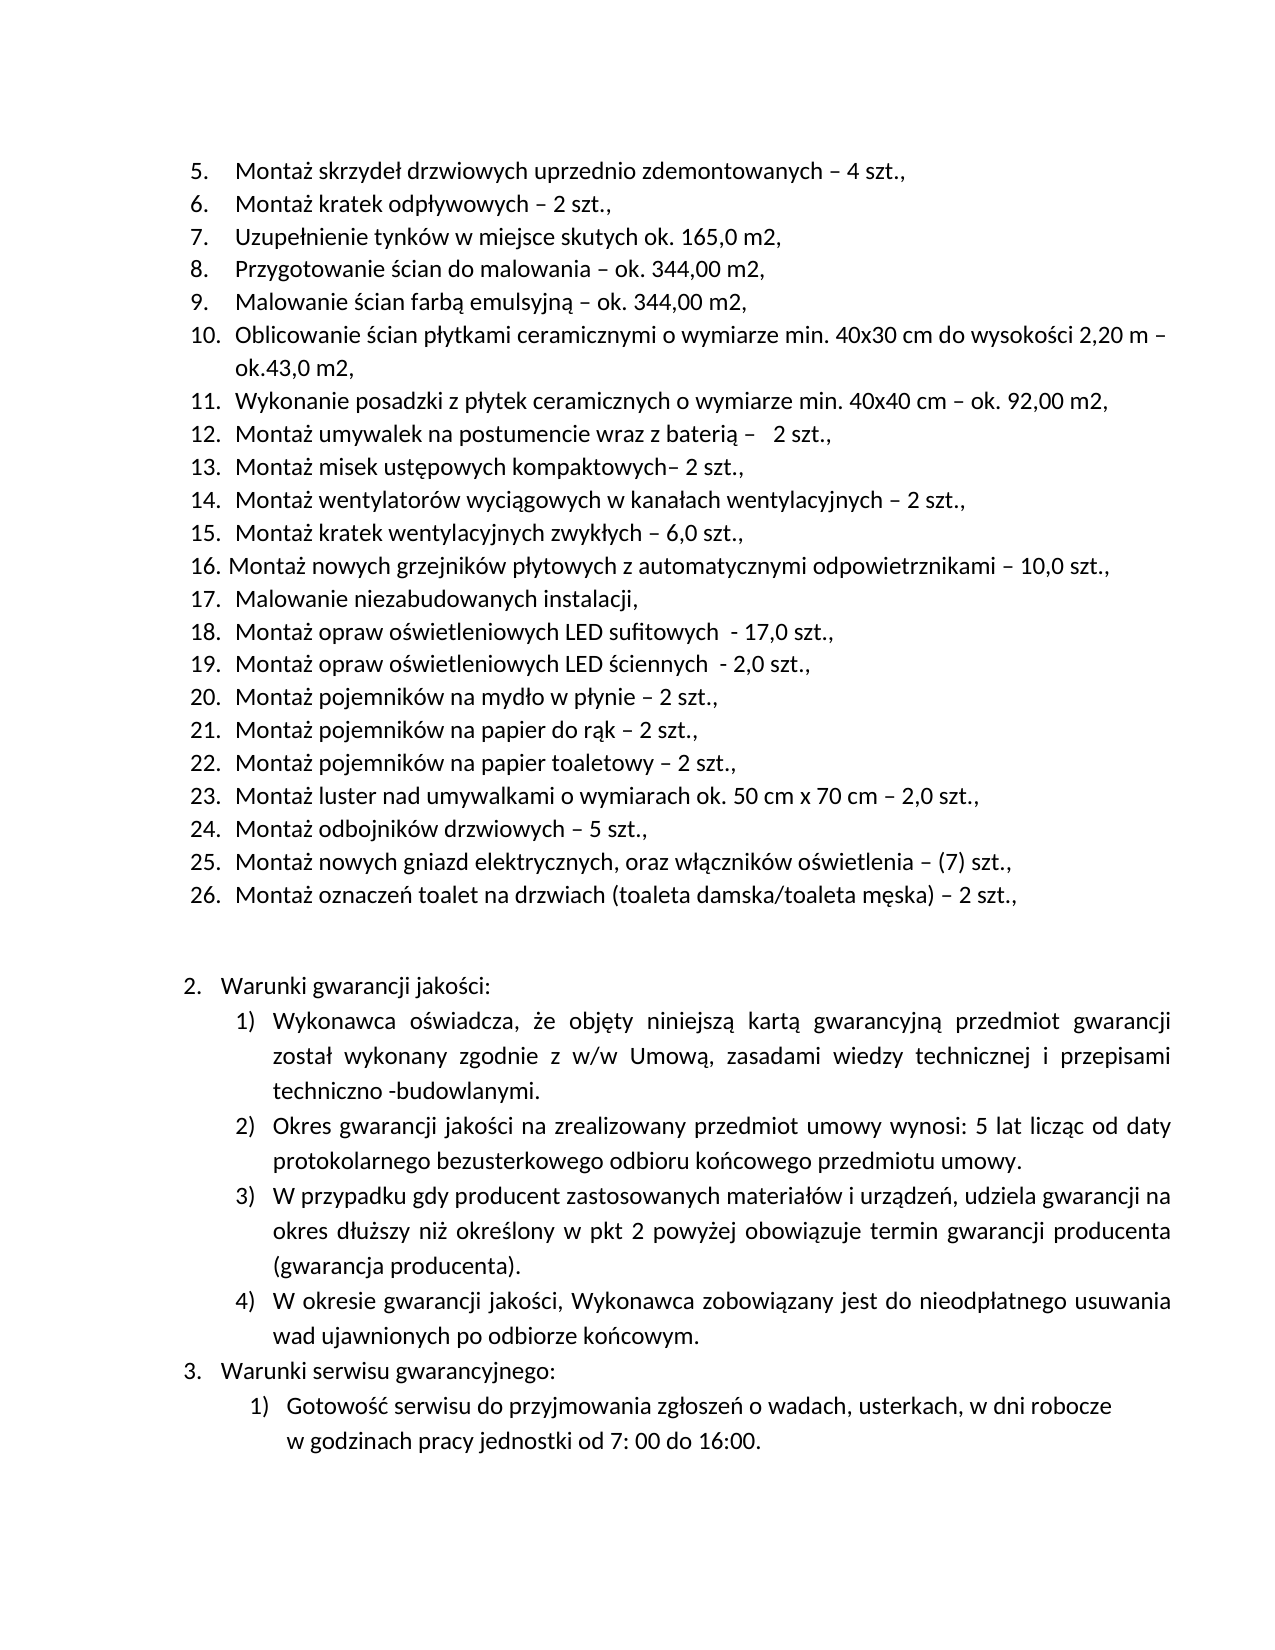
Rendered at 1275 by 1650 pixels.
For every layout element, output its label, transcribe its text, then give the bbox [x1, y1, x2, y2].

list Wykonanie posadzki z płytek ceramicznych o wymiarze min. 40x40 cm – ok. 92,00 m2, [190, 385, 1173, 416]
list Montaż pojemników na papier do rąk – 2 szt., [190, 714, 1173, 745]
list Montaż skrzydeł drzwiowych uprzednio zdemontowanych – 4 szt., [190, 155, 1173, 185]
list Malowanie niezabudowanych instalacji, [190, 583, 1173, 613]
list Uzupełnienie tynków w miejsce skutych ok. 165,0 m2, [190, 221, 1173, 251]
list Montaż nowych grzejników płytowych z automatycznymi odpowietrznikami – 10,0 szt., [190, 550, 1203, 580]
list Montaż kratek odpływowych – 2 szt., [190, 188, 1173, 218]
list Montaż misek ustępowych kompaktowych– 2 szt., [190, 451, 1173, 482]
list Montaż umywalek na postumencie wraz z baterią – 2 szt., [190, 418, 1173, 449]
list Montaż nowych gniazd elektrycznych, oraz włączników oświetlenia – (7) szt., [190, 846, 1173, 877]
list Malowanie ścian farbą emulsyjną – ok. 344,00 m2, [190, 286, 1173, 317]
list Oblicowanie ścian płytkami ceramicznymi o wymiarze min. 40x30 cm do wysokości 2,20 m – ok.43,0 m2, [190, 319, 1173, 383]
list Montaż opraw oświetleniowych LED sufitowych - 17,0 szt., [190, 616, 1173, 646]
list Warunki serwisu gwarancyjnego: [183, 1356, 1172, 1386]
list Montaż odbojników drzwiowych – 5 szt., [190, 813, 1173, 844]
list W przypadku gdy producent zastosowanych materiałów i urządzeń, udziela gwarancji na okres dłuższy niż określony w pkt 2 powyżej obowiązuje termin gwarancji producenta (gwarancja producenta). [235, 1181, 1172, 1281]
list Warunki gwarancji jakości: [183, 971, 1172, 1001]
list Montaż pojemników na mydło w płynie – 2 szt., [190, 681, 1173, 712]
list w godzinach pracy jednostki od 7: 00 do 16:00. [286, 1426, 1172, 1456]
list Przygotowanie ścian do malowania – ok. 344,00 m2, [190, 253, 1173, 284]
list Montaż pojemników na papier toaletowy – 2 szt., [190, 747, 1173, 778]
list Montaż kratek wentylacyjnych zwykłych – 6,0 szt., [190, 517, 1173, 547]
list Montaż oznaczeń toalet na drzwiach (toaleta damska/toaleta męska) – 2 szt., [190, 879, 1173, 909]
list Montaż luster nad umywalkami o wymiarach ok. 50 cm x 70 cm – 2,0 szt., [190, 780, 1173, 811]
list W okresie gwarancji jakości, Wykonawca zobowiązany jest do nieodpłatnego usuwania wad ujawnionych po odbiorze końcowym. [235, 1286, 1172, 1351]
list Gotowość serwisu do przyjmowania zgłoszeń o wadach, usterkach, w dni robocze [249, 1391, 1172, 1421]
list Montaż opraw oświetleniowych LED ściennych - 2,0 szt., [190, 648, 1173, 679]
list Wykonawca oświadcza, że objęty niniejszą kartą gwarancyjną przedmiot gwarancji został wykonany zgodnie z w/w Umową, zasadami wiedzy technicznej i przepisami techniczno -budowlanymi. [235, 1006, 1172, 1106]
list Okres gwarancji jakości na zrealizowany przedmiot umowy wynosi: 5 lat licząc od daty protokolarnego bezusterkowego odbioru końcowego przedmiotu umowy. [235, 1111, 1172, 1176]
list Montaż wentylatorów wyciągowych w kanałach wentylacyjnych – 2 szt., [190, 484, 1173, 514]
